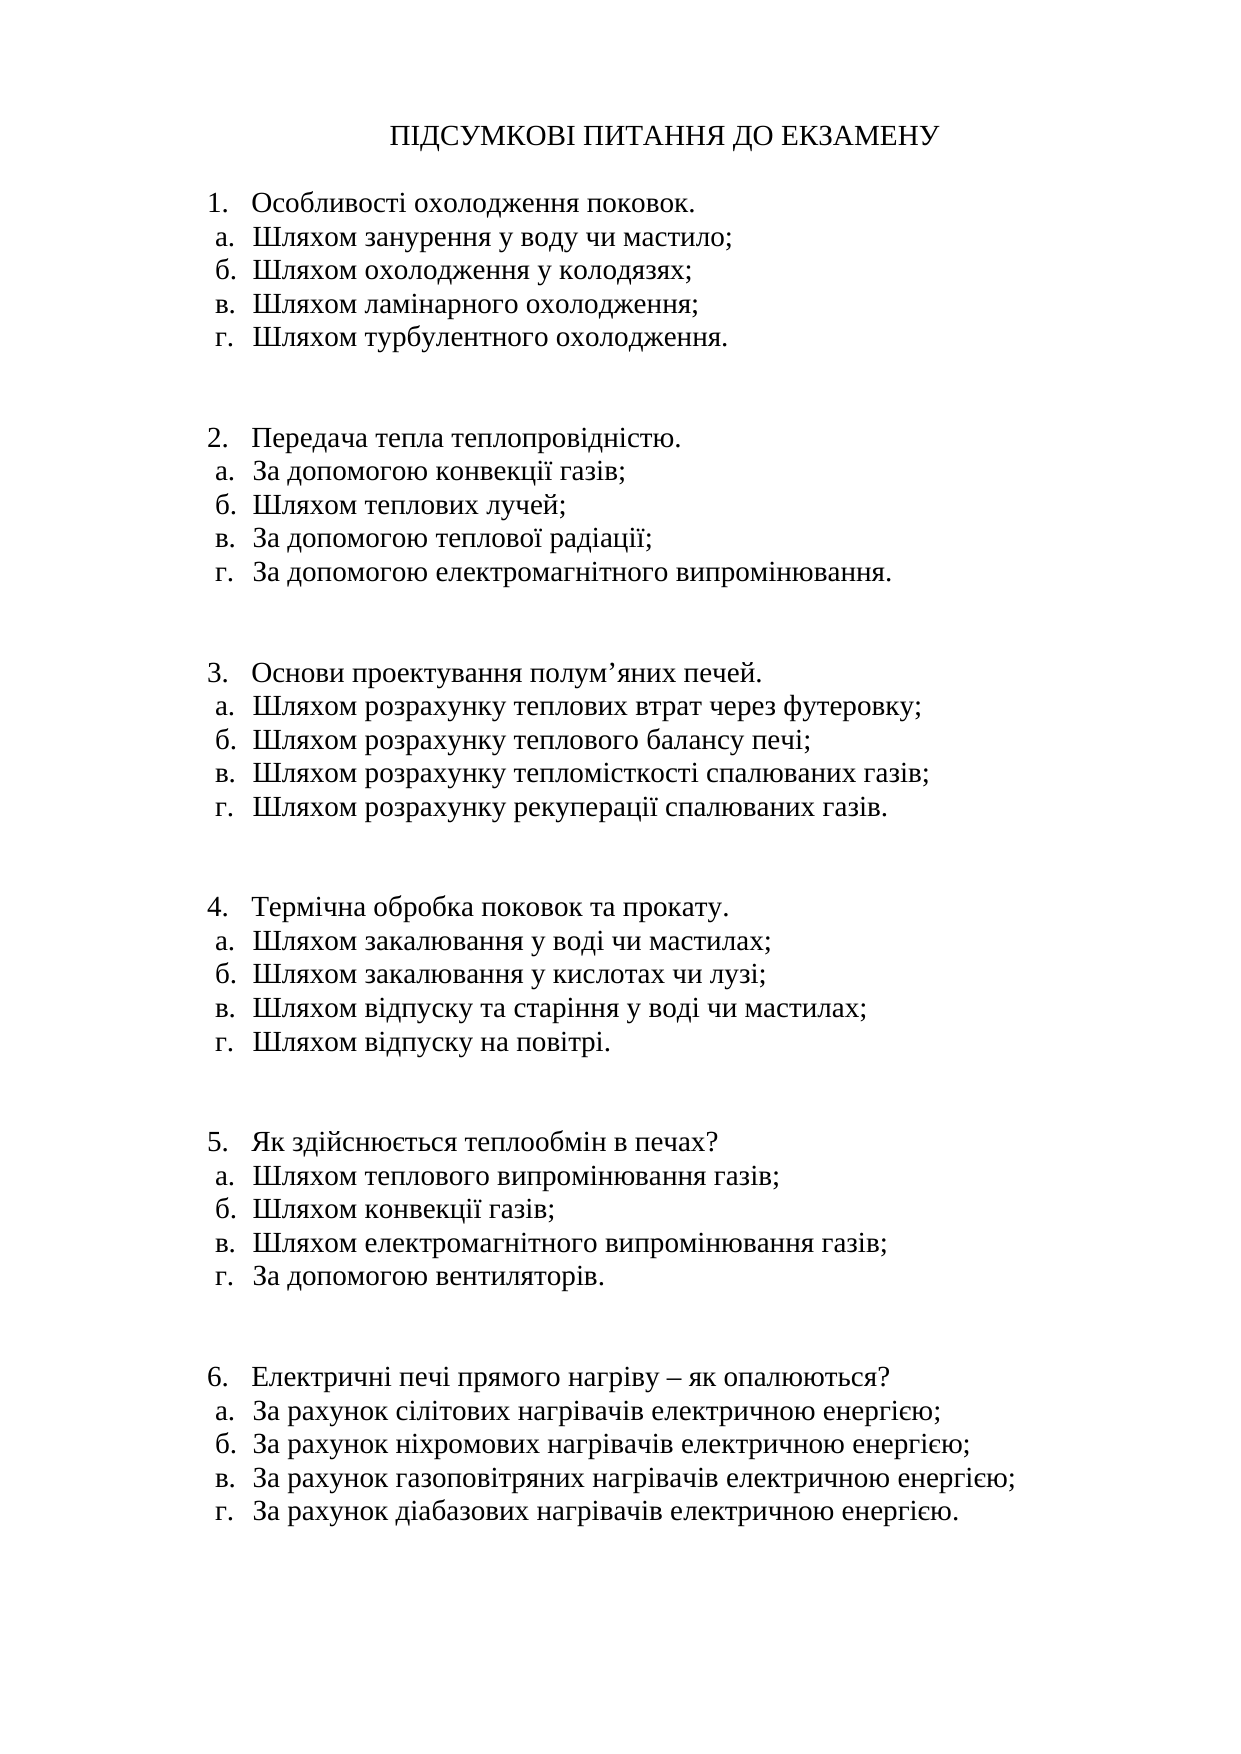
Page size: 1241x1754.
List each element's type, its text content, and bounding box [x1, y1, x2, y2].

list Передача тепла теплопровідністю. [177, 420, 1152, 453]
list Як здійснюється теплообмін в печах? [177, 1124, 1152, 1158]
list Шляхом закалювання у кислотах чи лузі; [215, 957, 1152, 990]
list Шляхом охолодження у колодязях; [215, 252, 1152, 286]
list Шляхом відпуску на повітрі. [215, 1024, 1152, 1057]
list За допомогою вентиляторів. [215, 1258, 1152, 1292]
list Шляхом занурення у воду чи мастило; [215, 219, 1152, 252]
list За допомогою конвекції газів; [215, 453, 1152, 487]
list Шляхом відпуску та старіння у воді чи мастилах; [215, 990, 1152, 1024]
list Шляхом теплового випромінювання газів; [215, 1158, 1152, 1191]
list Термічна обробка поковок та прокату. [177, 889, 1152, 923]
list За допомогою теплової радіації; [215, 521, 1152, 554]
list Шляхом турбулентного охолодження. [215, 319, 1152, 353]
list Шляхом розрахунку тепломісткості спалюваних газів; [215, 755, 1152, 789]
list За рахунок діабазових нагрівачів електричною енергією. [215, 1493, 1152, 1527]
list Шляхом конвекції газів; [215, 1191, 1152, 1225]
text ПІДСУМКОВІ ПИТАННЯ ДО ЕКЗАМЕНУ [177, 118, 1152, 152]
list Шляхом розрахунку теплового балансу печі; [215, 722, 1152, 755]
list Шляхом електромагнітного випромінювання газів; [215, 1225, 1152, 1258]
list За рахунок ніхромових нагрівачів електричною енергією; [215, 1426, 1152, 1460]
list Шляхом розрахунку рекуперації спалюваних газів. [215, 789, 1152, 822]
list За допомогою електромагнітного випромінювання. [215, 554, 1152, 588]
list Основи проектування полум’яних печей. [177, 655, 1152, 688]
list Шляхом закалювання у воді чи мастилах; [215, 923, 1152, 957]
list Електричні печі прямого нагріву – як опалюються? [177, 1359, 1152, 1393]
list Шляхом теплових лучей; [215, 487, 1152, 521]
list Шляхом розрахунку теплових втрат через футеровку; [215, 688, 1152, 722]
list За рахунок газоповітряних нагрівачів електричною енергією; [215, 1460, 1152, 1493]
list Шляхом ламінарного охолодження; [215, 286, 1152, 319]
list За рахунок сілітових нагрівачів електричною енергією; [215, 1393, 1152, 1426]
list Особливості охолодження поковок. [177, 185, 1152, 219]
